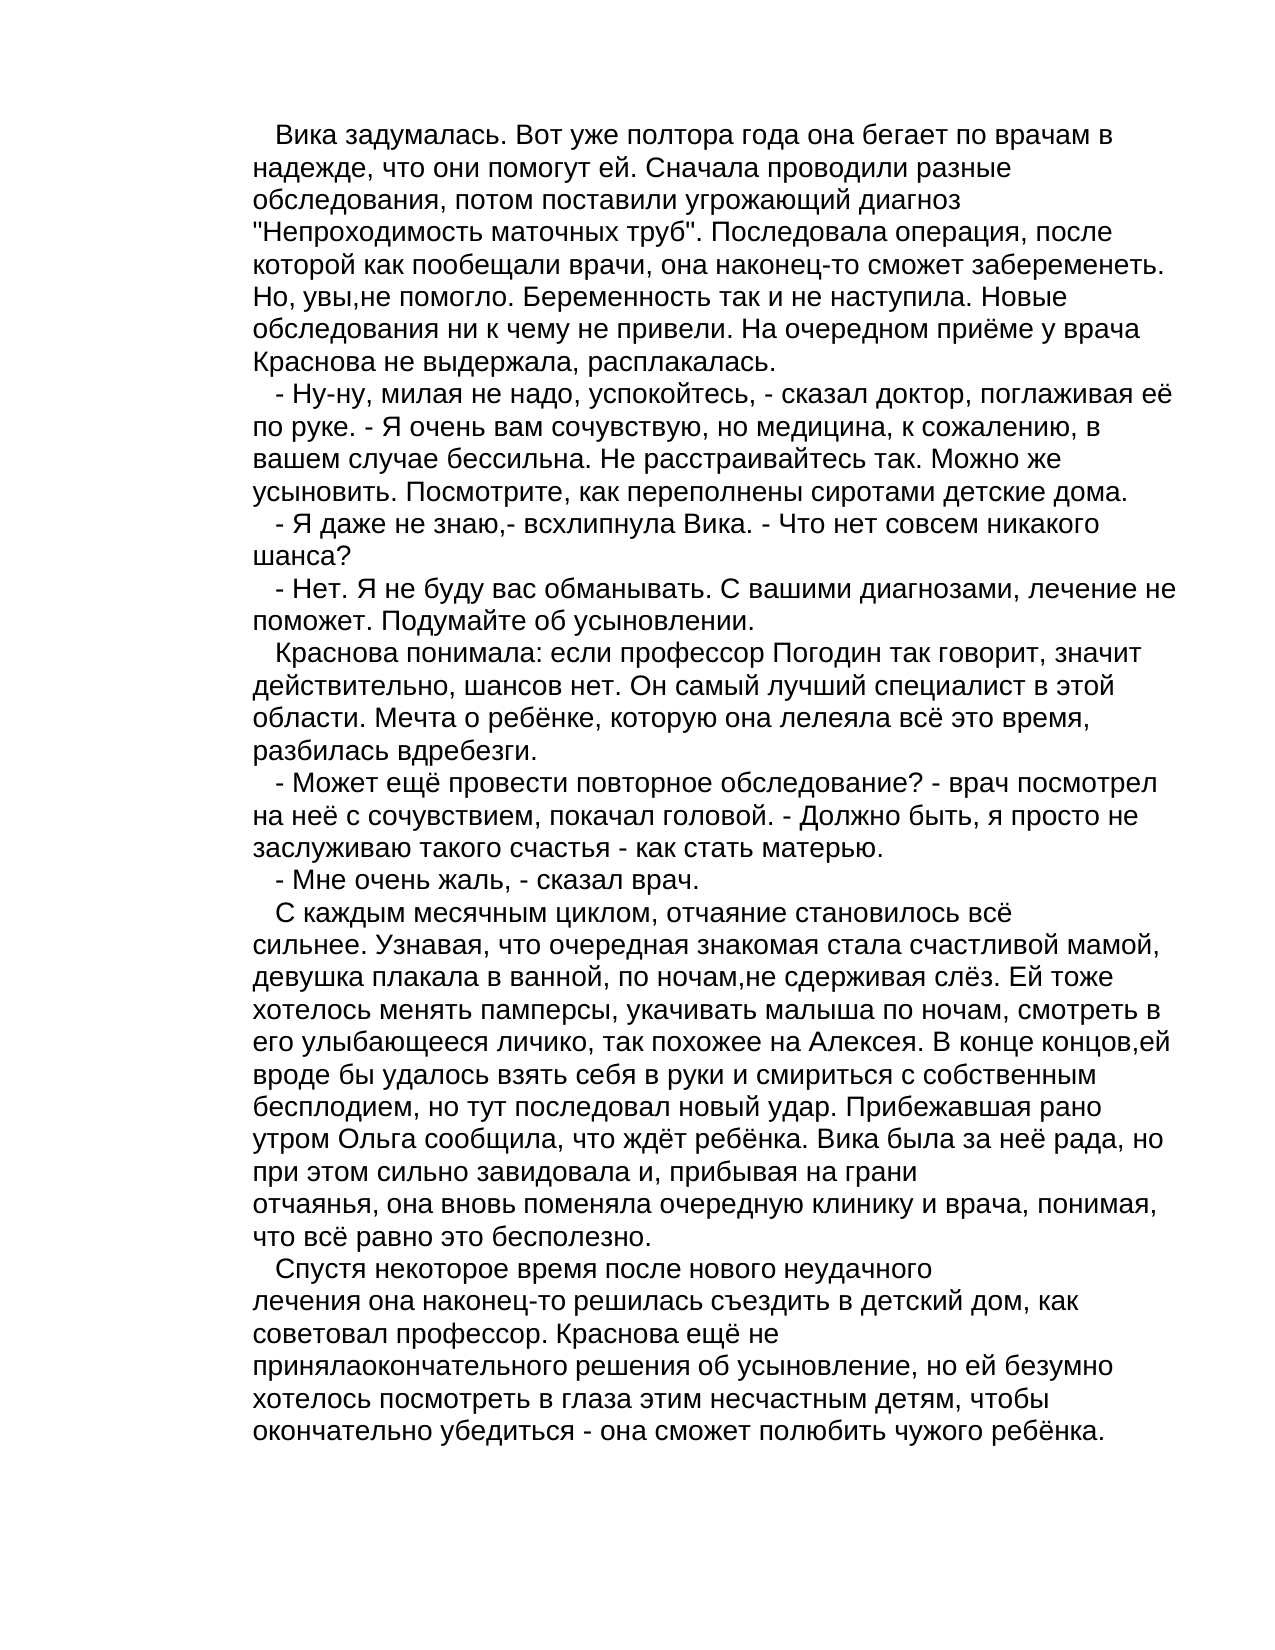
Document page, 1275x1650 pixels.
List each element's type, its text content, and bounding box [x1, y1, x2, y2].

text - Мне очень жаль, - сказал врач. [252, 863, 1186, 896]
text Вика задумалась. Вот уже полтора года она бегает по врачам в надежде, что они помогут ей. Сначала проводили разные обследования, потом поставили угрожающий диагноз "Непроходимость маточных труб". Последовала операция, после которой как пообещали врачи, она наконец-то сможет забеременеть. Но, увы,не помогло. Беременность так и не наступила. Новые обследования ни к чему не привели. На очередном приёме у врача Краснова не выдержала, расплакалась. [252, 118, 1186, 377]
text С каждым месячным циклом, отчаяние становилось всё сильнее. Узнавая, что очередная знакомая стала счастливой мамой, девушка плакала в ванной, по ночам,не сдерживая слёз. Ей тоже хотелось менять памперсы, укачивать малыша по ночам, смотреть в его улыбающееся личико, так похожее на Алексея. В конце концов,ей вроде бы удалось взять себя в руки и смириться с собственным бесплодием, но тут последовал новый удар. Прибежавшая рано утром Ольга сообщила, что ждёт ребёнка. Вика была за неё рада, но при этом сильно завидовала и, прибывая на грани отчаянья, она вновь поменяла очередную клинику и врача, понимая, что всё равно это бесполезно. [252, 896, 1186, 1252]
text Краснова понимала: если профессор Погодин так говорит, значит действительно, шансов нет. Он самый лучший специалист в этой области. Мечта о ребёнке, которую она лелеяла всё это время, разбилась вдребезги. [252, 636, 1186, 766]
text Спустя некоторое время после нового неудачного лечения она наконец-то решилась съездить в детский дом, как советовал профессор. Краснова ещё не принялаокончательного решения об усыновление, но ей безумно хотелось посмотреть в глаза этим несчастным детям, чтобы окончательно убедиться - она сможет полюбить чужого ребёнка. [252, 1252, 1186, 1446]
text - Я даже не знаю,- всхлипнула Вика. - Что нет совсем никакого шанса? [252, 507, 1186, 572]
text - Ну-ну, милая не надо, успокойтесь, - сказал доктор, поглаживая её по руке. - Я очень вам сочувствую, но медицина, к сожалению, в вашем случае бессильна. Не расстраивайтесь так. Можно же усыновить. Посмотрите, как переполнены сиротами детские дома. [252, 377, 1186, 507]
text - Нет. Я не буду вас обманывать. С вашими диагнозами, лечение не поможет. Подумайте об усыновлении. [252, 572, 1186, 636]
text - Может ещё провести повторное обследование? - врач посмотрел на неё с сочувствием, покачал головой. - Должно быть, я просто не заслуживаю такого счастья - как стать матерью. [252, 766, 1186, 863]
